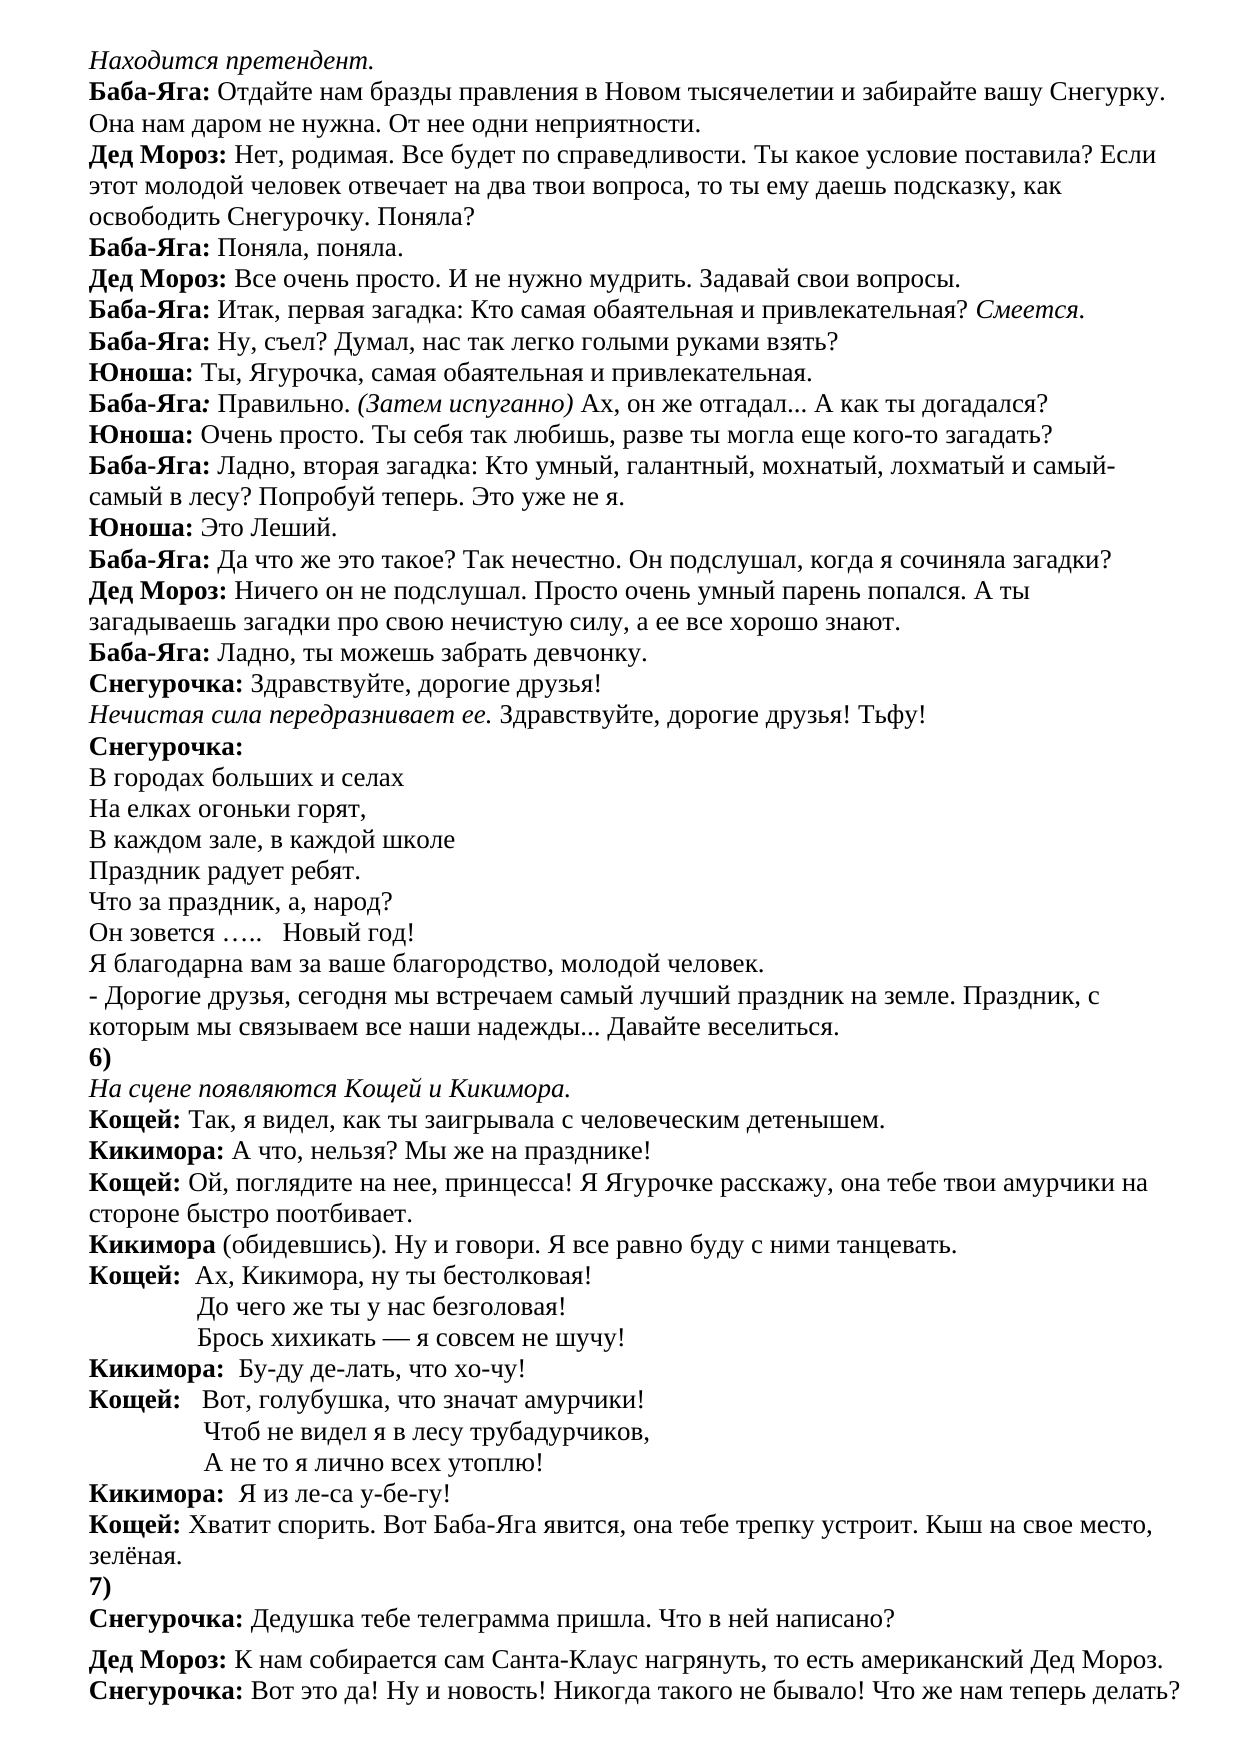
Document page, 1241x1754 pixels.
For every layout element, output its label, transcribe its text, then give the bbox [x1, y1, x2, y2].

text Снегурочка: Здравствуйте, дорогие друзья! [89, 667, 1181, 698]
text Кощей: Так, я видел, как ты заигрывала с человеческим детенышем. Кикимора: А что, нельзя? Мы же на празднике! Кощей: Ой, поглядите на нее, принцесса! Я Ягурочке расскажу, она тебе твои амурчики на стороне быстро поотбивает. Кикимора (обидевшись). Ну и говори. Я все равно буду с ними танцевать. [89, 1103, 1181, 1259]
text Снегурочка: В городах больших и селах На елках огоньки горят, В каждом зале, в каждой школе Праздник радует ребят. Что за праздник, а, народ? Он зовется ….. Новый год! [89, 729, 1181, 948]
text Находится претендент. [89, 44, 1181, 76]
text Нечистая сила передразнивает ее. Здравствуйте, дорогие друзья! Тьфу! [89, 698, 1181, 729]
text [89, 1643, 1181, 1706]
text Баба-Яга: Отдайте нам бразды правления в Новом тысячелетии и забирайте вашу Снегурку. Она нам даром не нужна. От нее одни неприятности. Дед Мороз: Нет, родимая. Все будет по справедливости. Ты какое условие поставила? Если этот молодой человек отвечает на два твои вопроса, то ты ему даешь подсказку, как освободить Снегурочку. Поняла? Баба-Яга: Поняла, поняла. Дед Мороз: Все очень просто. И не нужно мудрить. Задавай свои вопросы. Баба-Яга: Итак, первая загадка: Кто самая обаятельная и привлекательная? Смеется. [89, 76, 1181, 325]
text Я благодарна вам за ваше благородство, молодой человек. - Дорогие друзья, сегодня мы встречаем самый лучший праздник на земле. Праздник, с которым мы связываем все наши надежды... Давайте веселиться. [89, 948, 1181, 1041]
text Кощей: Ах, Кикимора, ну ты бестолковая! До чего же ты у нас безголовая! Брось хихикать — я совсем не шучу! Кикимора: Бу-ду де-лать, что хо-чу! Кощей: Вот, голубушка, что значат амурчики! Чтоб не видел я в лесу трубадурчиков, А не то я лично всех утоплю! Кикимора: Я из ле-са у-бе-гу! Кощей: Хватит спорить. Вот Баба-Яга явится, она тебе трепку устроит. Кыш на свое место, зелёная. 7) [89, 1259, 1181, 1602]
text 6) [89, 1041, 1181, 1072]
text Баба-Яга: Ладно, вторая загадка: Кто умный, галантный, мохнатый, лохматый и самый-самый в лесу? Попробуй теперь. Это уже не я. Юноша: Это Леший. Баба-Яга: Да что же это такое? Так нечестно. Он подслушал, когда я сочиняла загадки? Дед Мороз: Ничего он не подслушал. Просто очень умный парень попался. А ты загадываешь загадки про свою нечистую силу, а ее все хорошо знают. Баба-Яга: Ладно, ты можешь забрать девчонку. [89, 449, 1181, 667]
text На сцене появляются Кощей и Кикимора. [89, 1072, 1181, 1103]
text Баба-Яга: Ну, съел? Думал, нас так легко голыми руками взять? Юноша: Ты, Ягурочка, самая обаятельная и привлекательная. Баба-Яга: Правильно. (Затем испуганно) Ах, он же отгадал... А как ты догадался? Юноша: Очень просто. Ты себя так любишь, разве ты могла еще кого-то загадать? [89, 325, 1181, 449]
text Снегурочка: Дедушка тебе телеграмма пришла. Что в ней написано? [89, 1602, 1181, 1633]
